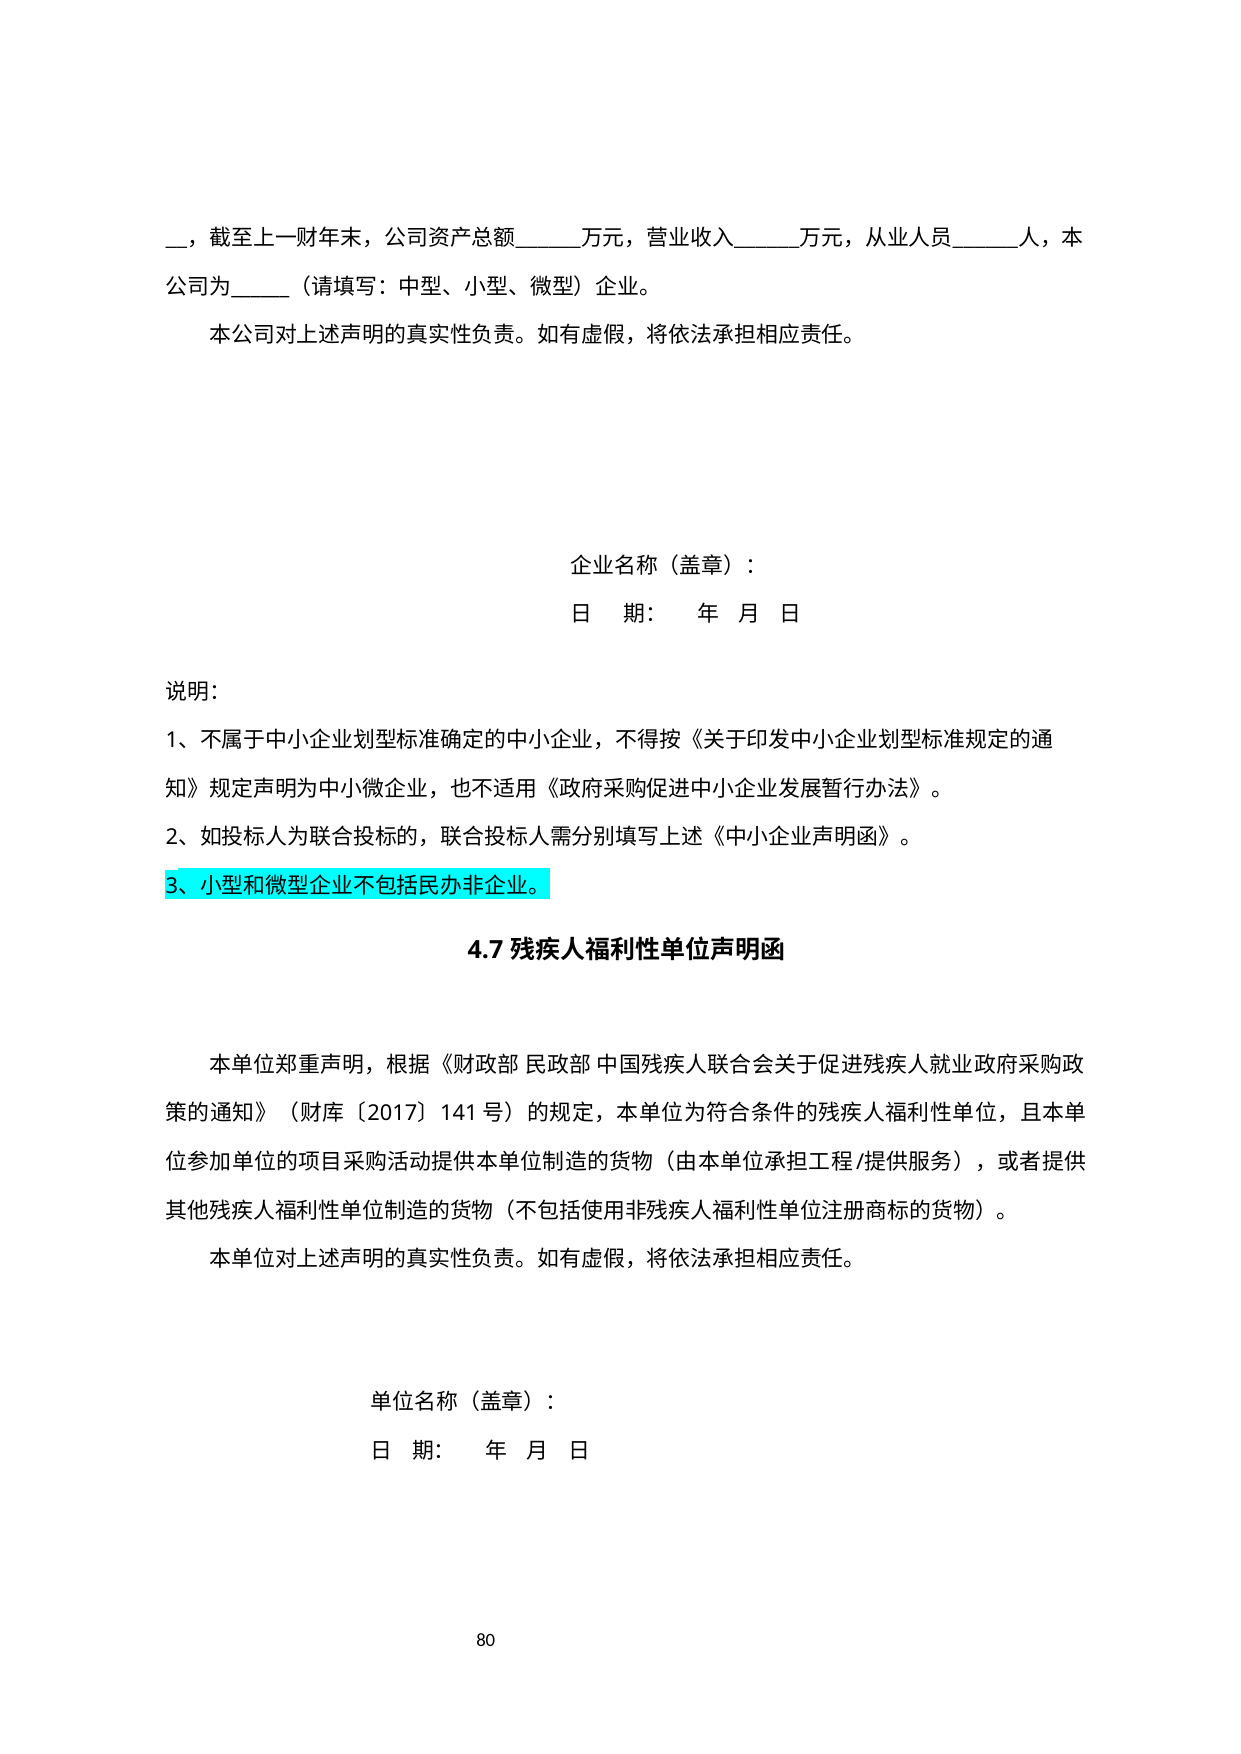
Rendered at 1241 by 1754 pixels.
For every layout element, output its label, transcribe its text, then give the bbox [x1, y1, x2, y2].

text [165, 219, 1087, 301]
text 单位名称（盖章）： [165, 1384, 1087, 1416]
text 说明： [165, 673, 1087, 706]
text 本公司对上述声明的真实性负责。如有虚假，将依法承担相应责任。 [165, 317, 1087, 349]
text 本单位郑重声明，根据《财政部 民政部 中国残疾人联合会关于促进残疾人就业政府采购政策的通知》（财库〔2017〕141号）的规定，本单位为符合条件的残疾人福利性单位，且本单位参加单位的项目采购活动提供本单位制造的货物（由本单位承担工程/提供服务），或者提供其他残疾人福利性单位制造的货物（不包括使用非残疾人福利性单位注册商标的货物）。 [165, 1046, 1087, 1225]
text 2、如投标人为联合投标的，联合投标人需分别填写上述《中小企业声明函》。 [165, 819, 1087, 851]
text 企业名称（盖章）： 日 期： 年 月 日 [570, 547, 1087, 628]
text 4.7 残疾人福利性单位声明函 [165, 916, 1087, 981]
text 日 期： 年 月 日 [165, 1432, 1087, 1465]
text 1、不属于中小企业划型标准确定的中小企业，不得按《关于印发中小企业划型标准规定的通知》规定声明为中小微企业，也不适用《政府采购促进中小企业发展暂行办法》。 [165, 722, 1087, 803]
text 本单位对上述声明的真实性负责。如有虚假，将依法承担相应责任。 [165, 1241, 1087, 1273]
text 3、小型和微型企业不包括民办非企业。 [165, 867, 1087, 900]
